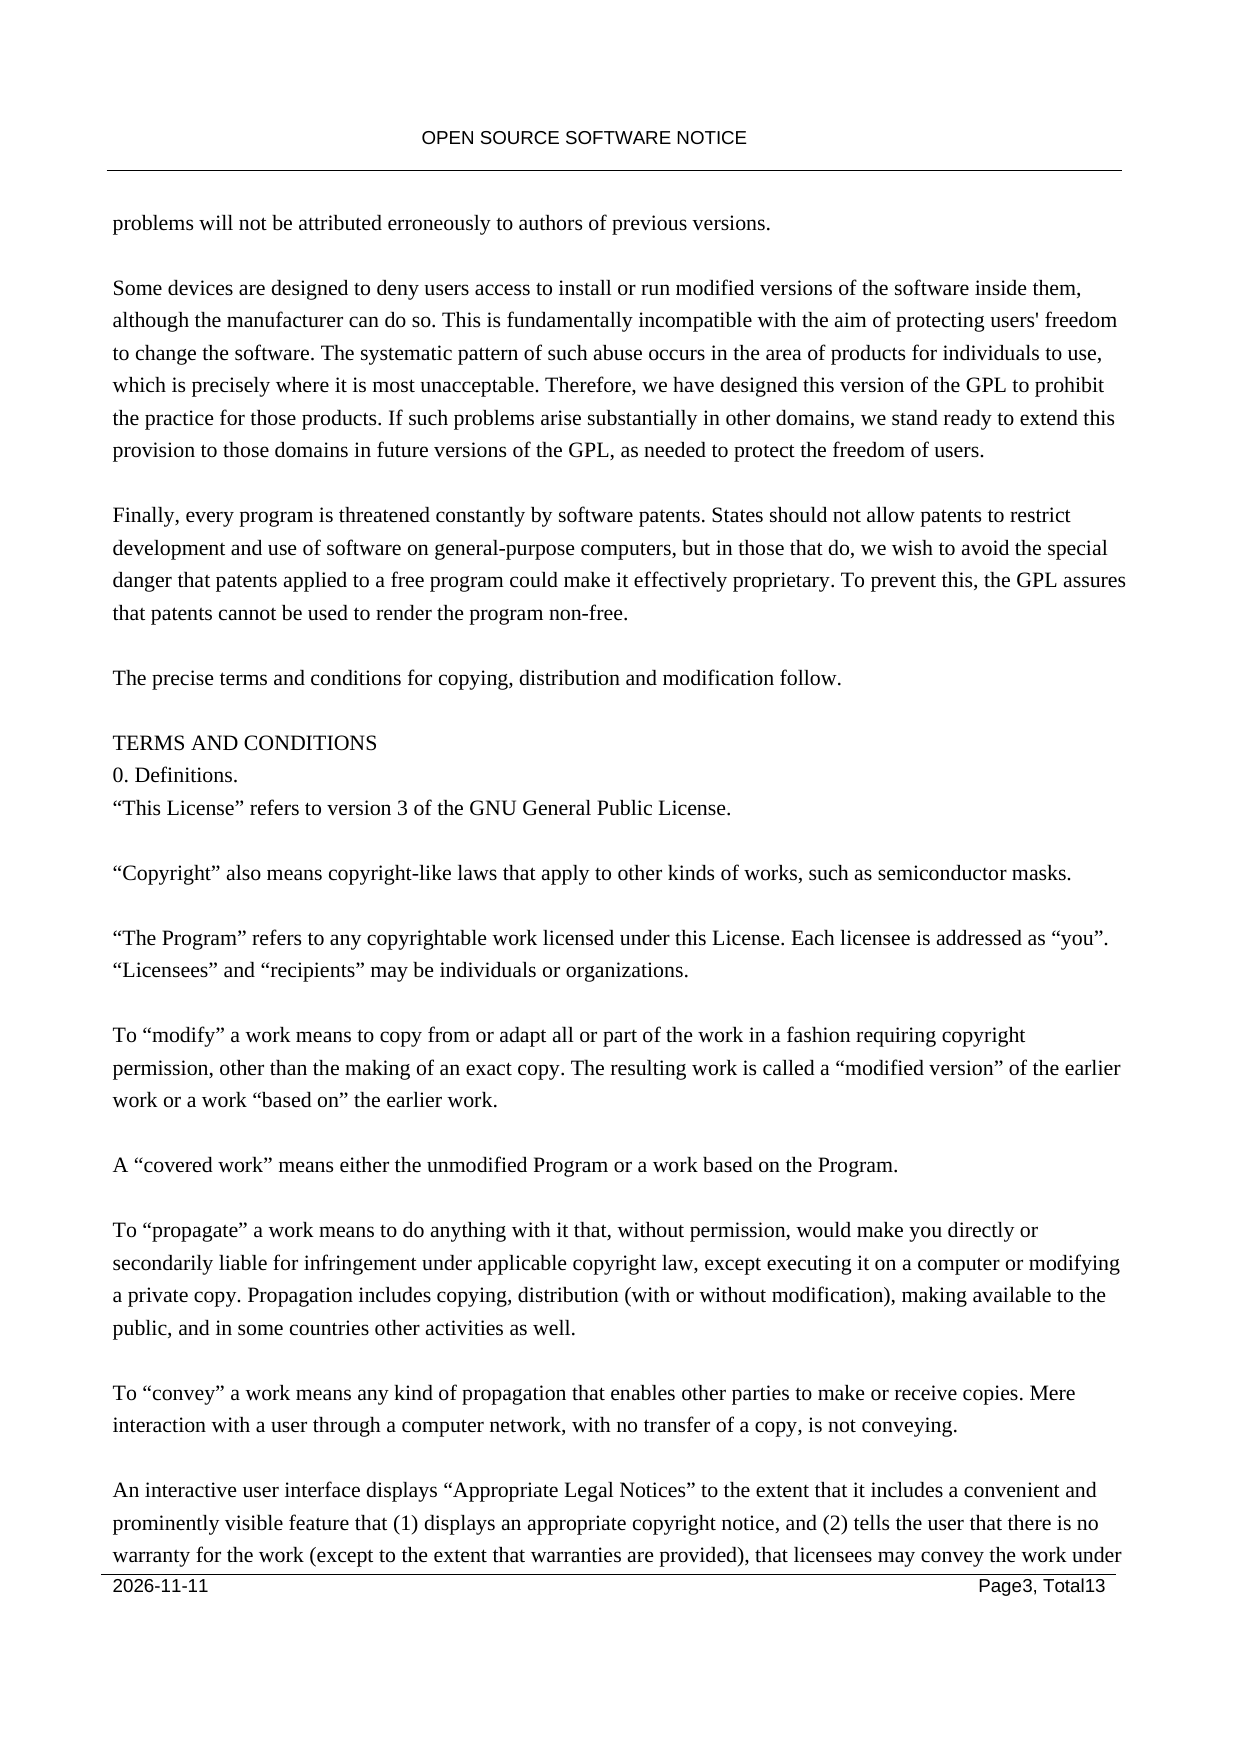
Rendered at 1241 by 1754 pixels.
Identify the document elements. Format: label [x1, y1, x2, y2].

text [112, 206, 1128, 1571]
